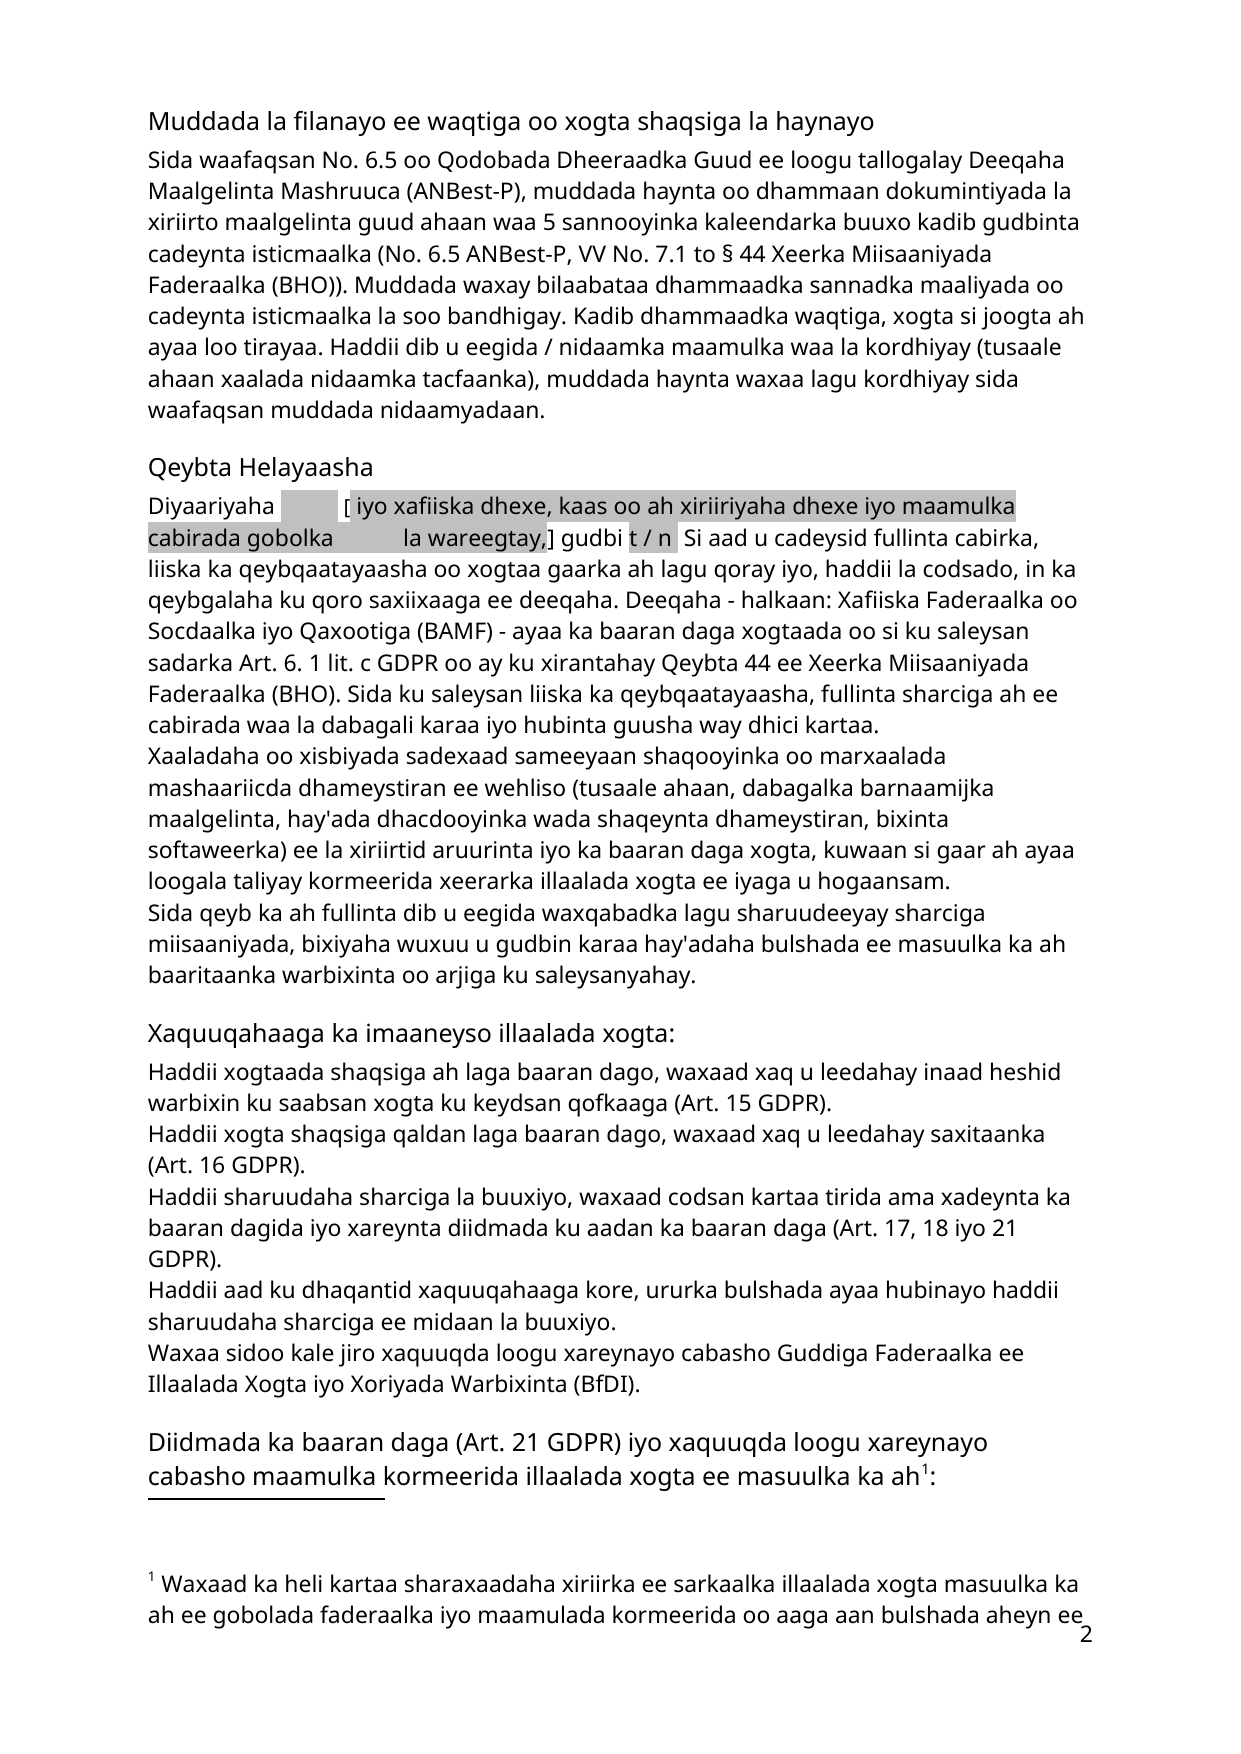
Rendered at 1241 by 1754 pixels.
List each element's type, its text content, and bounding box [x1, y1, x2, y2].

text Waxaa sidoo kale jiro xaquuqda loogu xareynayo cabasho Guddiga Faderaalka ee Illaalada Xogta iyo Xoriyada Warbixinta (BfDI). [148, 1337, 1093, 1399]
title Muddada la filanayo ee waqtiga oo xogta shaqsiga la haynayo [148, 103, 1093, 137]
text Xaaladaha oo xisbiyada sadexaad sameeyaan shaqooyinka oo marxaalada mashaariicda dhameystiran ee wehliso (tusaale ahaan, dabagalka barnaamijka maalgelinta, hay'ada dhacdooyinka wada shaqeynta dhameystiran, bixinta softaweerka) ee la xiriirtid aruurinta iyo ka baaran daga xogta, kuwaan si gaar ah ayaa loogala taliyay kormeerida xeerarka illaalada xogta ee iyaga u hogaansam. [148, 740, 1093, 897]
text Haddii sharuudaha sharciga la buuxiyo, waxaad codsan kartaa tirida ama xadeynta ka baaran dagida iyo xareynta diidmada ku aadan ka baaran daga (Art. 17, 18 iyo 21 GDPR). [148, 1181, 1093, 1274]
text Sida waafaqsan No. 6.5 oo Qodobada Dheeraadka Guud ee loogu tallogalay Deeqaha Maalgelinta Mashruuca (ANBest-P), muddada haynta oo dhammaan dokumintiyada la xiriirto maalgelinta guud ahaan waa 5 sannooyinka kaleendarka buuxo kadib gudbinta cadeynta isticmaalka (No. 6.5 ANBest-P, VV No. 7.1 to § 44 Xeerka Miisaaniyada Faderaalka (BHO)). Muddada waxay bilaabataa dhammaadka sannadka maaliyada oo cadeynta isticmaalka la soo bandhigay. Kadib dhammaadka waqtiga, xogta si joogta ah ayaa loo tirayaa. Haddii dib u eegida / nidaamka maamulka waa la kordhiyay (tusaale ahaan xaalada nidaamka tacfaanka), muddada haynta waxaa lagu kordhiyay sida waafaqsan muddada nidaamyadaan. [148, 144, 1093, 425]
text Haddii xogtaada shaqsiga ah laga baaran dago, waxaad xaq u leedahay inaad heshid warbixin ku saabsan xogta ku keydsan qofkaaga (Art. 15 GDPR). [148, 1056, 1093, 1118]
title Xaquuqahaaga ka imaaneyso illaalada xogta: [148, 1015, 1093, 1049]
title Diidmada ka baaran daga (Art. 21 GDPR) iyo xaquuqda loogu xareynayo cabasho maamulka kormeerida illaalada xogta ee masuulka ka ah: [148, 1424, 1093, 1492]
title Qeybta Helayaasha [148, 450, 1093, 484]
text Haddii aad ku dhaqantid xaquuqahaaga kore, ururka bulshada ayaa hubinayo haddii sharuudaha sharciga ee midaan la buuxiyo. [148, 1274, 1093, 1337]
text Sida qeyb ka ah fullinta dib u eegida waxqabadka lagu sharuudeeyay sharciga miisaaniyada, bixiyaha wuxuu u gudbin karaa hay'adaha bulshada ee masuulka ka ah baaritaanka warbixinta oo arjiga ku saleysanyahay. [148, 897, 1093, 990]
text Haddii xogta shaqsiga qaldan laga baaran dago, waxaad xaq u leedahay saxitaanka (Art. 16 GDPR). [148, 1118, 1093, 1181]
text Diyaariyaha [ iyo xafiiska dhexe, kaas oo ah xiriiriyaha dhexe iyo maamulka cabirada gobolka la wareegtay,] gudbi t / n Si aad u cadeysid fullinta cabirka, liiska ka qeybqaatayaasha oo xogtaa gaarka ah lagu qoray iyo, haddii la codsado, in ka qeybgalaha ku qoro saxiixaaga ee deeqaha. Deeqaha - halkaan: Xafiiska Faderaalka oo Socdaalka iyo Qaxootiga (BAMF) - ayaa ka baaran daga xogtaada oo si ku saleysan sadarka Art. 6. 1 lit. c GDPR oo ay ku xirantahay Qeybta 44 ee Xeerka Miisaaniyada Faderaalka (BHO). Sida ku saleysan liiska ka qeybqaatayaasha, fullinta sharciga ah ee cabirada waa la dabagali karaa iyo hubinta guusha way dhici kartaa. [148, 490, 1093, 740]
